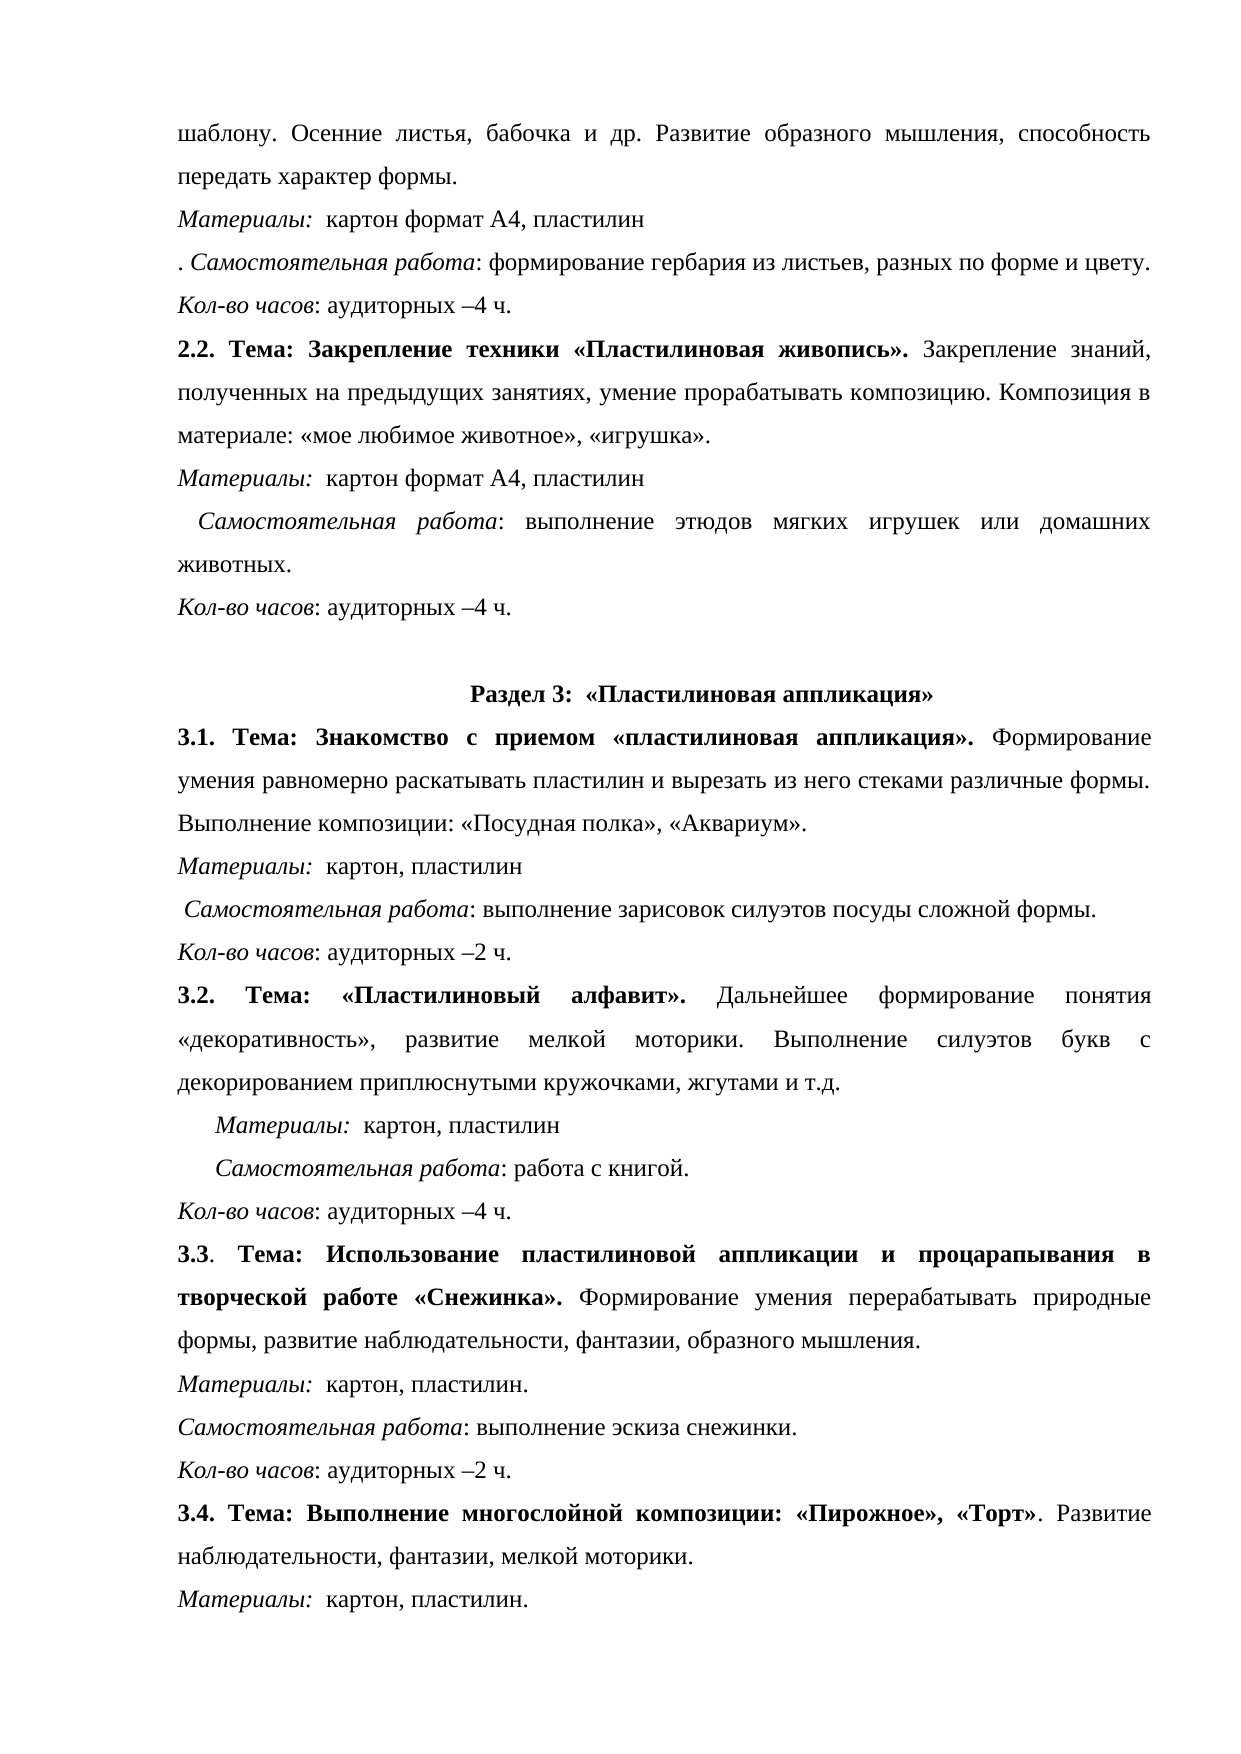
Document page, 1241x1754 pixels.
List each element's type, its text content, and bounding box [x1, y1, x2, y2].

text . Самостоятельная работа: формирование гербария из листьев, разных по форме и цвету. [177, 247, 1152, 276]
text Материалы: картон, пластилин [215, 1110, 1152, 1139]
text Кол-во часов: аудиторных –4 ч. [177, 291, 1152, 319]
text Кол-во часов: аудиторных –2 ч. [177, 937, 1152, 966]
text Материалы: картон, пластилин. [177, 1369, 1152, 1397]
text Материалы: картон формат А4, пластилин [177, 204, 1152, 233]
list Раздел 3: «Пластилиновая аппликация» [252, 679, 1152, 707]
text Кол-во часов: аудиторных –4 ч. [177, 592, 1152, 621]
text Материалы: картон, пластилин. [177, 1584, 1152, 1613]
text 3.2. Тема: «Пластилиновый алфавит». Дальнейшее формирование понятия «декоративность», развитие мелкой моторики. Выполнение силуэтов букв с декорированием приплюснутыми кружочками, жгутами и т.д. [177, 981, 1152, 1096]
text 3.1. Тема: Знакомство с приемом «пластилиновая аппликация». Формирование умения равномерно раскатывать пластилин и вырезать из него стеками различные формы. Выполнение композиции: «Посудная полка», «Аквариум». [177, 722, 1152, 837]
text Самостоятельная работа: выполнение этюдов мягких игрушек или домашних животных. [177, 506, 1152, 578]
text Самостоятельная работа: выполнение эскиза снежинки. [177, 1412, 1152, 1441]
text 3.4. Тема: Выполнение многослойной композиции: «Пирожное», «Торт». Развитие наблюдательности, фантазии, мелкой моторики. [177, 1498, 1152, 1570]
text Кол-во часов: аудиторных –4 ч. [177, 1196, 1152, 1225]
text 2.2. Тема: Закрепление техники «Пластилиновая живопись». Закрепление знаний, полученных на предыдущих занятиях, умение прорабатывать композицию. Композиция в материале: «мое любимое животное», «игрушка». [177, 334, 1152, 449]
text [177, 118, 1152, 190]
text Самостоятельная работа: работа с книгой. [215, 1153, 1152, 1182]
text 3.3. Тема: Использование пластилиновой аппликации и процарапывания в творческой работе «Снежинка». Формирование умения перерабатывать природные формы, развитие наблюдательности, фантазии, образного мышления. [177, 1239, 1152, 1354]
text Кол-во часов: аудиторных –2 ч. [177, 1455, 1152, 1484]
text Материалы: картон, пластилин [177, 851, 1152, 880]
text Материалы: картон формат А4, пластилин [177, 463, 1152, 492]
text Самостоятельная работа: выполнение зарисовок силуэтов посуды сложной формы. [177, 894, 1152, 923]
